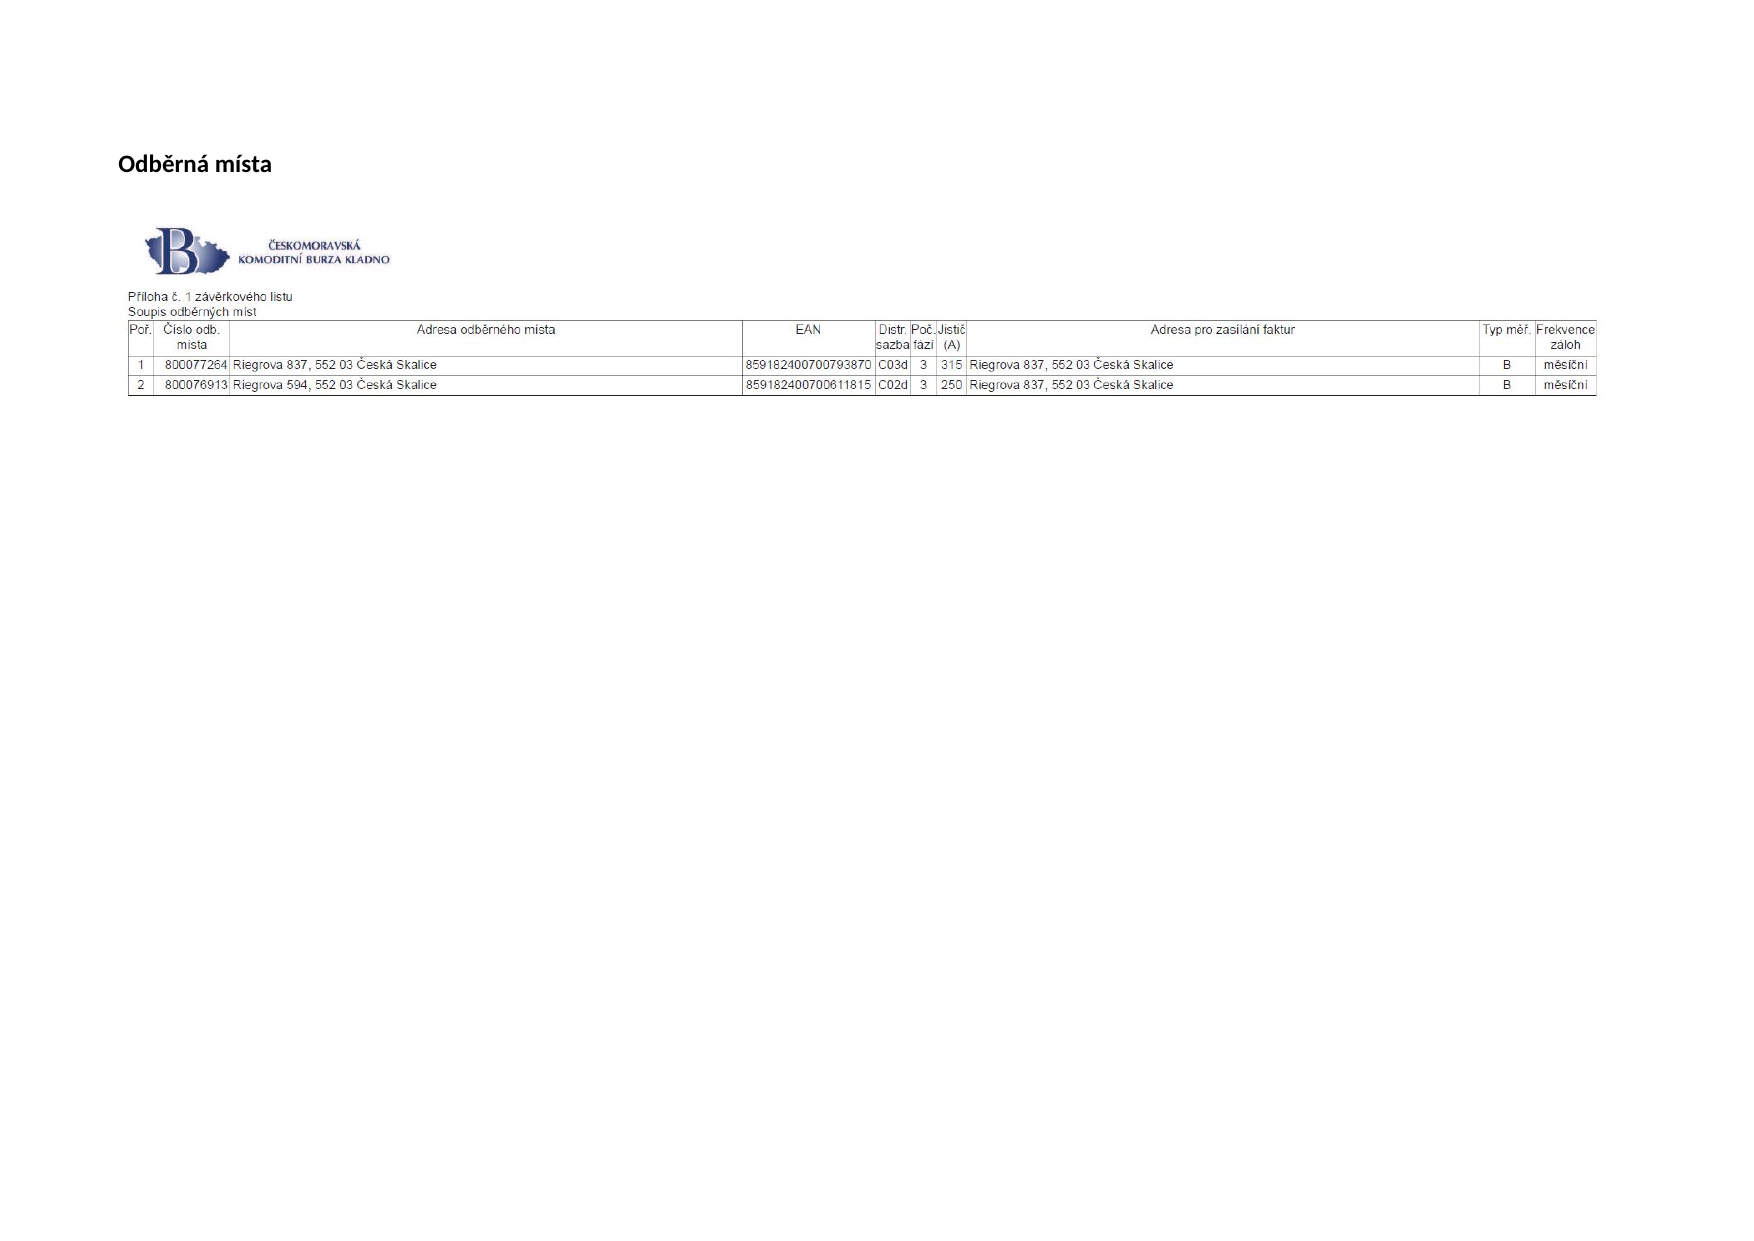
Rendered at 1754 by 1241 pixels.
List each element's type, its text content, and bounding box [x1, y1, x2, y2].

text Odběrná místa [118, 148, 1606, 178]
picture [118, 210, 1607, 419]
